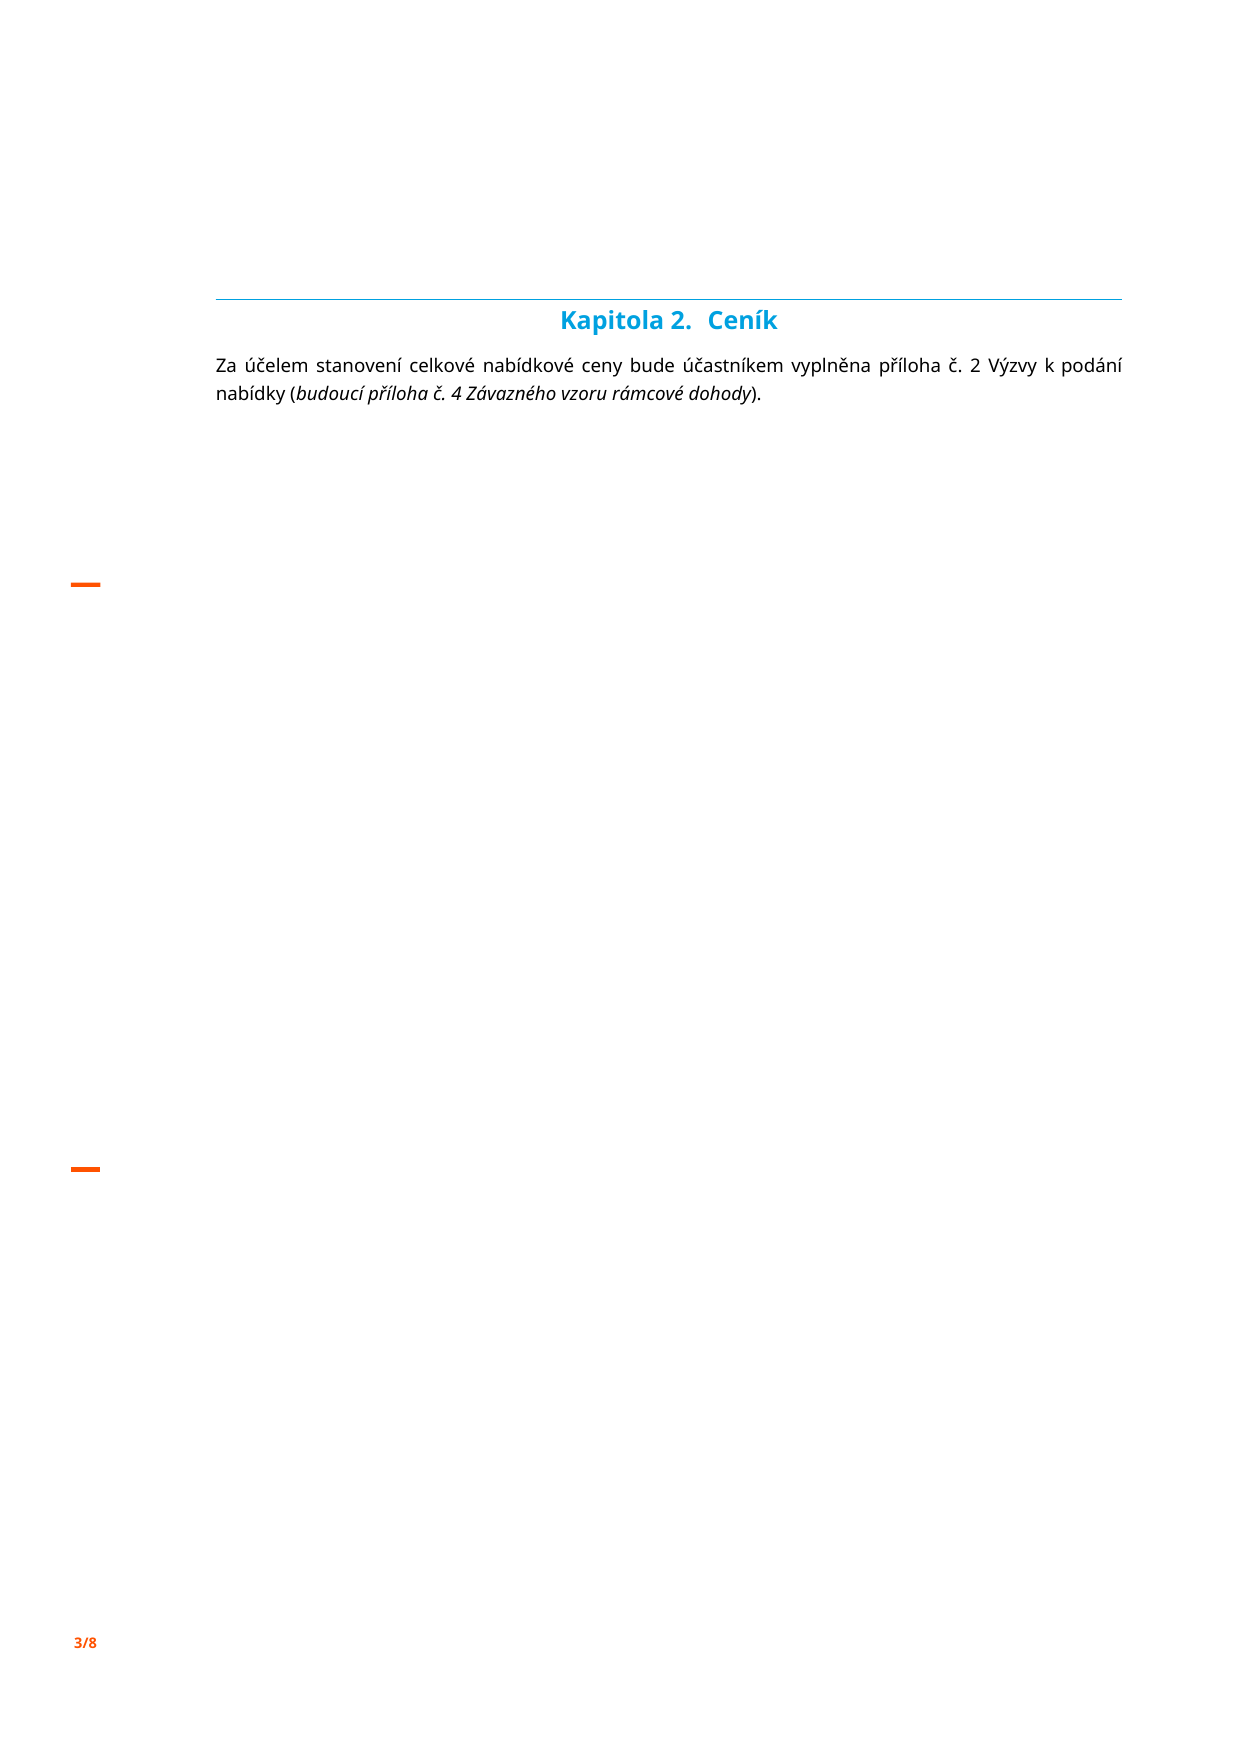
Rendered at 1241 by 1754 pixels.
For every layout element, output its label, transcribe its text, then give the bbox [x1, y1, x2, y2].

text Za účelem stanovení celkové nabídkové ceny bude účastníkem vyplněna příloha č. 2 Výzvy k podání nabídky (budoucí příloha č. 4 Závazného vzoru rámcové dohody). [216, 352, 1122, 406]
subtitle Ceník [216, 300, 1122, 336]
